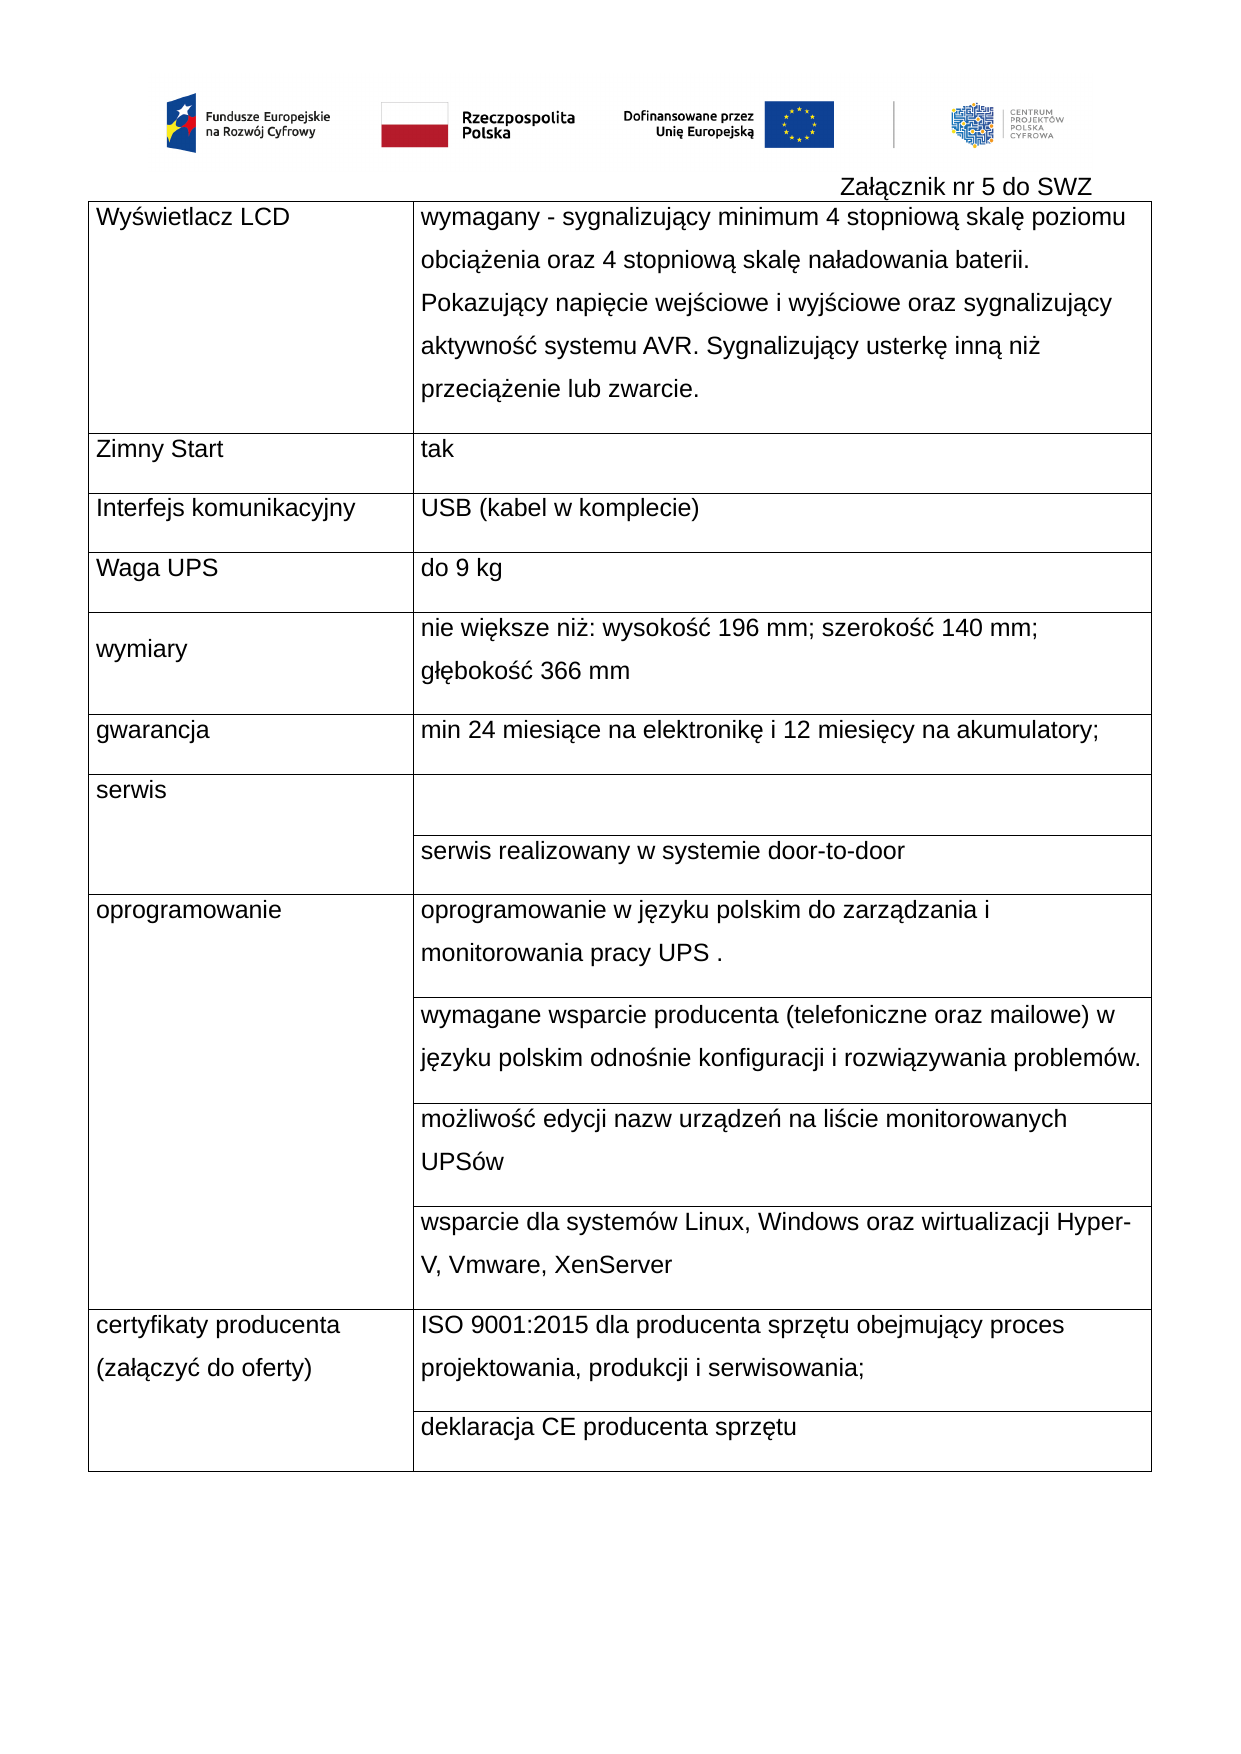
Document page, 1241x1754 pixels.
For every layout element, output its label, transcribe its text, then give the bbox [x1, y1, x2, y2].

table_cell Zimny Start [89, 434, 413, 492]
table_cell wymagane wsparcie producenta (telefoniczne oraz mailowe) w języku polskim odnośnie konfiguracji i rozwiązywania problemów. [414, 998, 1151, 1103]
table_cell Interfejs komunikacyjny [89, 494, 413, 552]
table_cell serwis realizowany w systemie door-to-door [414, 836, 1151, 894]
table_cell Waga UPS [89, 553, 413, 612]
table_cell Wyświetlacz LCD [89, 202, 413, 433]
table_cell USB (kabel w komplecie) [414, 494, 1151, 552]
table_cell oprogramowanie w języku polskim do zarządzania i monitorowania pracy UPS . [414, 895, 1151, 997]
table_cell serwis [89, 775, 413, 894]
table_cell min 24 miesiące na elektronikę i 12 miesięcy na akumulatory; [414, 715, 1151, 774]
table_cell deklaracja CE producenta sprzętu [414, 1412, 1151, 1471]
table_cell ISO 9001:2015 dla producenta sprzętu obejmujący proces projektowania, produkcji i serwisowania; [414, 1310, 1151, 1411]
table_cell wsparcie dla systemów Linux, Windows oraz wirtualizacji Hyper-V, Vmware, XenServer [414, 1207, 1151, 1308]
table_cell wymagany - sygnalizujący minimum 4 stopniową skalę poziomu obciążenia oraz 4 stopniową skalę naładowania baterii. Pokazujący napięcie wejściowe i wyjściowe oraz sygnalizujący aktywność systemu AVR. Sygnalizujący usterkę inną niż przeciążenie lub zwarcie. [414, 202, 1151, 433]
table_cell certyfikaty producenta (załączyć do oferty) [89, 1310, 413, 1411]
table_cell nie większe niż: wysokość 196 mm; szerokość 140 mm; głębokość 366 mm [414, 613, 1151, 714]
picture [147, 73, 1093, 172]
table_cell tak [414, 434, 1151, 492]
table_cell możliwość edycji nazw urządzeń na liście monitorowanych UPSów [414, 1104, 1151, 1206]
table_cell do 9 kg [414, 553, 1151, 612]
table_cell [414, 775, 1151, 834]
table_cell oprogramowanie [89, 895, 413, 1308]
table_cell [89, 1411, 413, 1471]
table_cell wymiary [89, 613, 413, 714]
table_cell gwarancja [89, 715, 413, 774]
